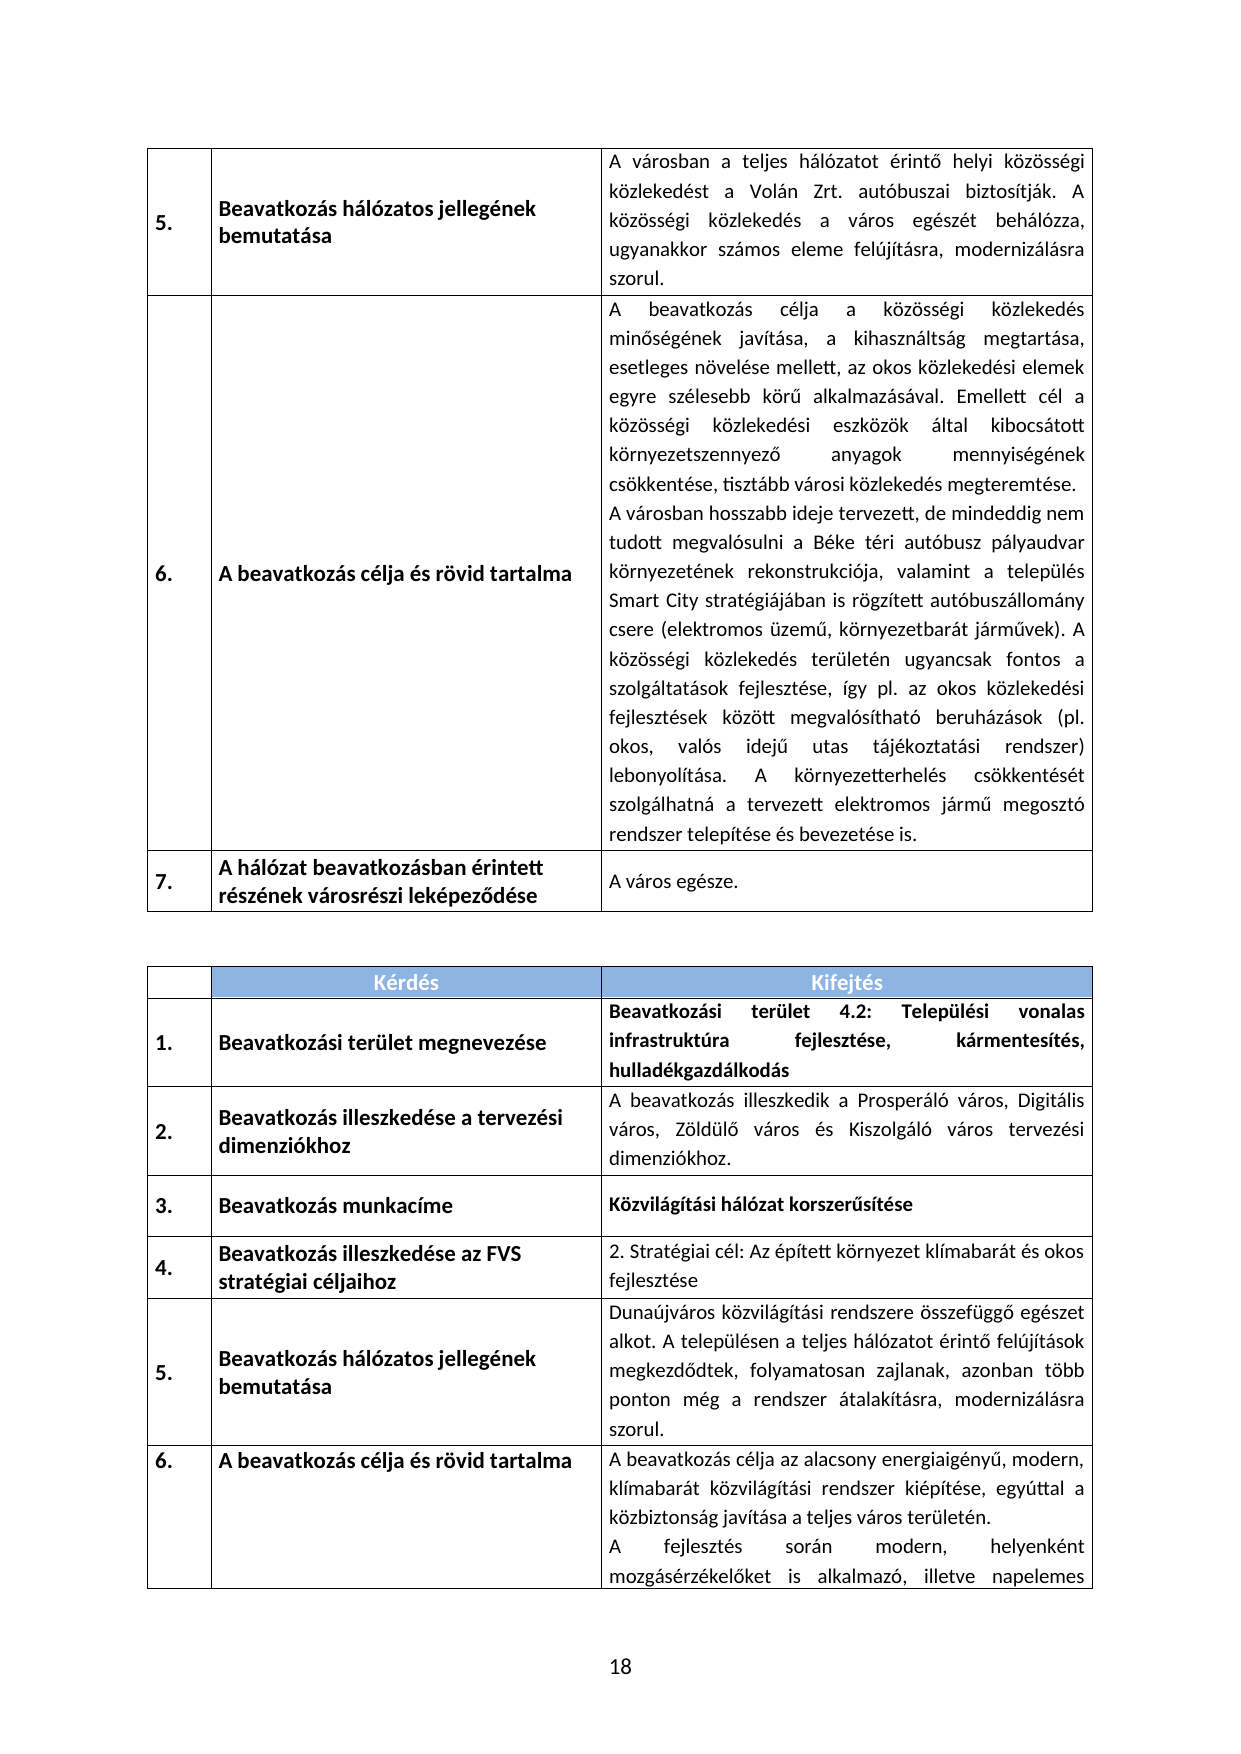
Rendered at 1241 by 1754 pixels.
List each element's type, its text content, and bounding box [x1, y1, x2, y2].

table_cell 6. [148, 1446, 211, 1588]
table_cell A hálózat beavatkozásban érintett részének városrészi leképeződése [212, 851, 601, 911]
table_cell Beavatkozás hálózatos jellegének bemutatása [212, 1299, 601, 1445]
table_cell Beavatkozási terület 4.2: Települési vonalas infrastruktúra fejlesztése, kármentesítés, hulladékgazdálkodás [602, 999, 1092, 1086]
table_cell Közvilágítási hálózat korszerűsítése [602, 1176, 1092, 1236]
table_cell 2. Stratégiai cél: Az épített környezet klímabarát és okos fejlesztése [602, 1237, 1092, 1298]
table_cell A városban a teljes hálózatot érintő helyi közösségi közlekedést a Volán Zrt. autóbuszai biztosítják. A közösségi közlekedés a város egészét behálózza, ugyanakkor számos eleme felújításra, modernizálásra szorul. [602, 149, 1092, 295]
table_cell 7. [148, 851, 211, 911]
table_cell 2. [148, 1087, 211, 1175]
table_cell A beavatkozás célja a közösségi közlekedés minőségének javítása, a kihasználtság megtartása, esetleges növelése mellett, az okos közlekedési elemek egyre szélesebb körű alkalmazásával. Emellett cél a közösségi közlekedési eszközök által kibocsátott környezetszennyező anyagok mennyiségének csökkentése, tisztább városi közlekedés megteremtése. A városban hosszabb ideje tervezett, de mindeddig nem tudott megvalósulni a Béke téri autóbusz pályaudvar környezetének rekonstrukciója, valamint a település Smart City stratégiájában is rögzített autóbuszállomány csere (elektromos üzemű, környezetbarát járművek). A közösségi közlekedés területén ugyancsak fontos a szolgáltatások fejlesztése, így pl. az okos közlekedési fejlesztések között megvalósítható beruházások (pl. okos, valós idejű utas tájékoztatási rendszer) lebonyolítása. A környezetterhelés csökkentését szolgálhatná a tervezett elektromos jármű megosztó rendszer telepítése és bevezetése is. [602, 296, 1092, 850]
table_cell Beavatkozás hálózatos jellegének bemutatása [212, 149, 601, 295]
table_cell A város egésze. [602, 851, 1092, 911]
table_cell Beavatkozási terület megnevezése [212, 999, 601, 1086]
table_header Kérdés [212, 967, 601, 997]
table_header Kifejtés [602, 967, 1092, 997]
table_cell A beavatkozás célja és rövid tartalma [212, 296, 601, 850]
table_cell 5. [148, 1299, 211, 1445]
table_cell A beavatkozás illeszkedik a Prosperáló város, Digitális város, Zöldülő város és Kiszolgáló város tervezési dimenziókhoz. [602, 1087, 1092, 1175]
table_header [148, 967, 211, 997]
table_cell 6. [148, 296, 211, 850]
table_cell 3. [148, 1176, 211, 1236]
table_cell 1. [148, 999, 211, 1086]
table_cell Dunaújváros közvilágítási rendszere összefüggő egészet alkot. A településen a teljes hálózatot érintő felújítások megkezdődtek, folyamatosan zajlanak, azonban több ponton még a rendszer átalakításra, modernizálásra szorul. [602, 1299, 1092, 1445]
table_cell Beavatkozás illeszkedése az FVS stratégiai céljaihoz [212, 1237, 601, 1298]
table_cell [212, 1446, 601, 1588]
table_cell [602, 1446, 1092, 1588]
table_cell Beavatkozás munkacíme [212, 1176, 601, 1236]
table_cell Beavatkozás illeszkedése a tervezési dimenziókhoz [212, 1087, 601, 1175]
table_cell 4. [148, 1237, 211, 1298]
table_cell 5. [148, 149, 211, 295]
